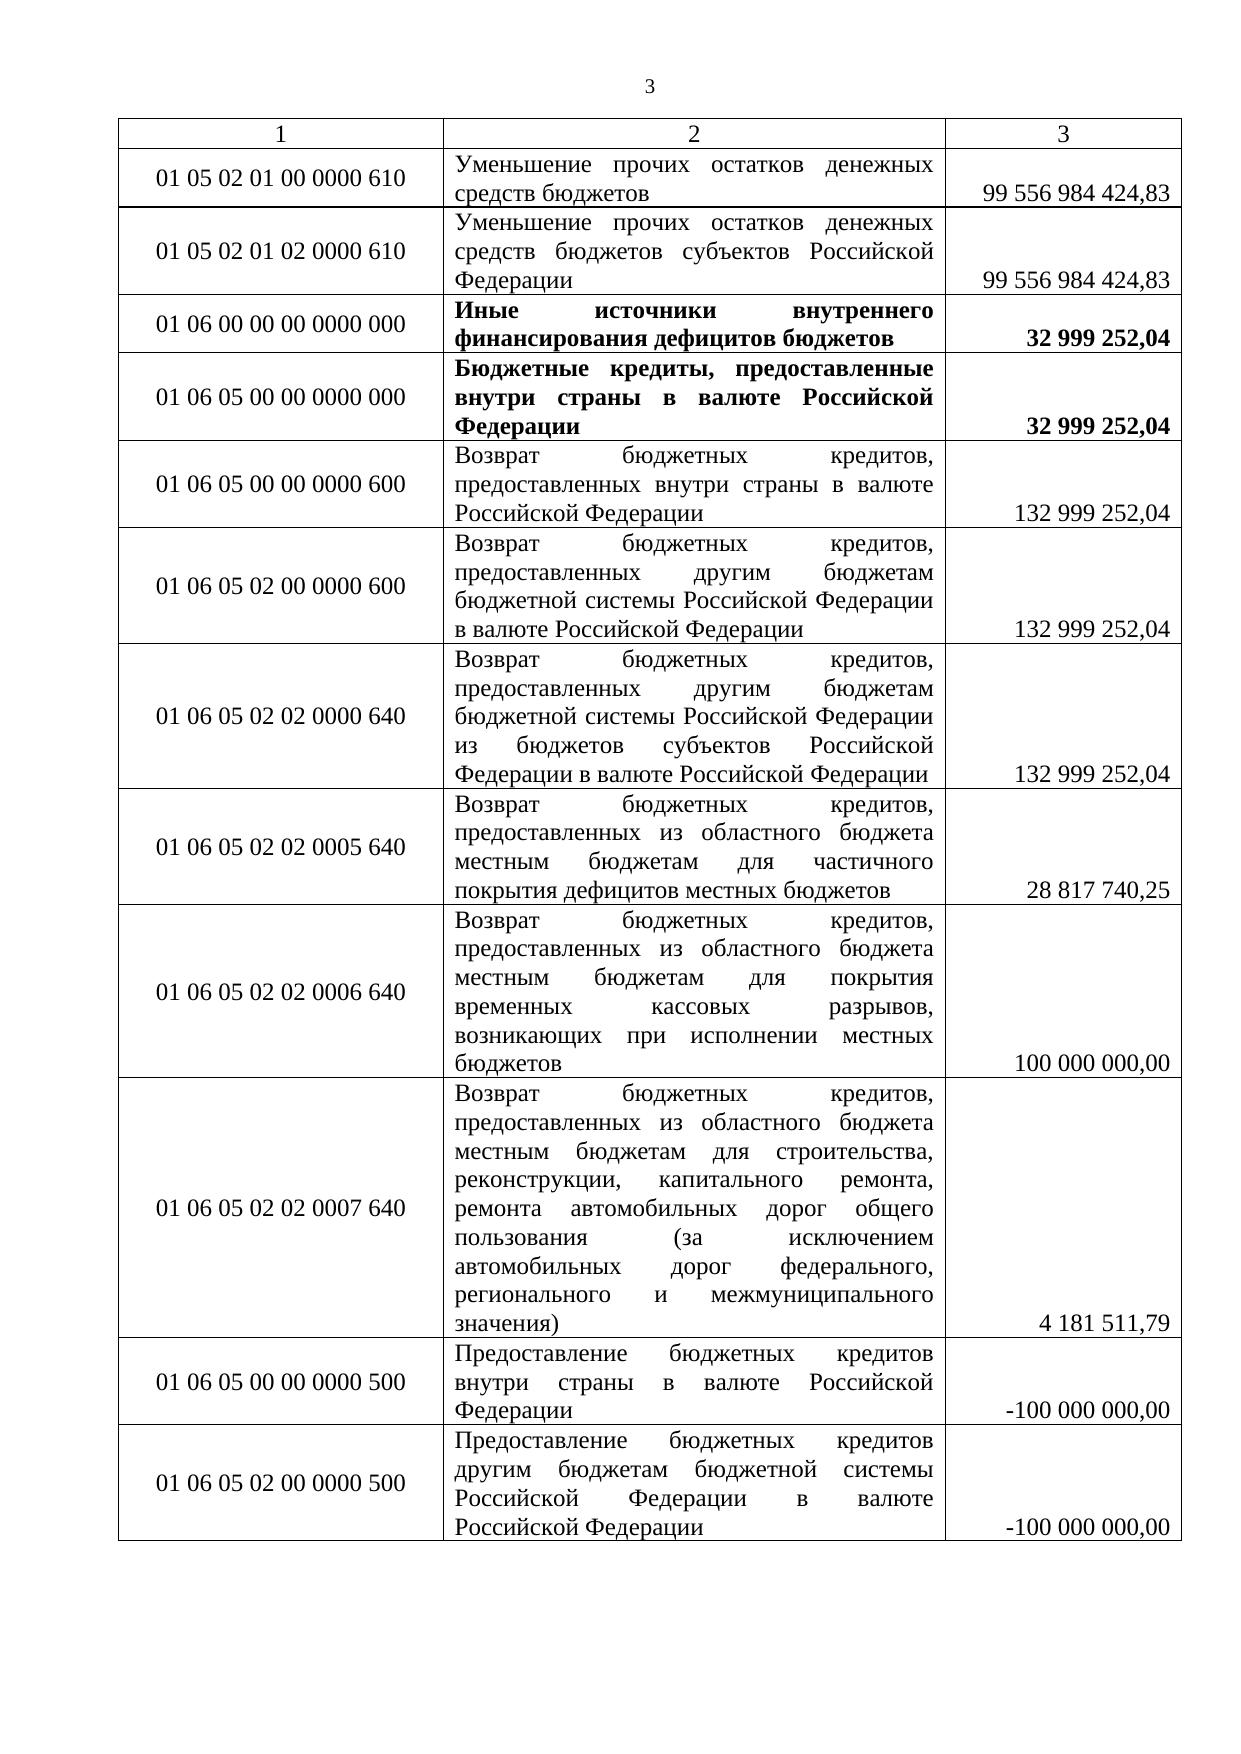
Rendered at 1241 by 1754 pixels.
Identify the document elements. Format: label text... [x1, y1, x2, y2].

table_cell Уменьшение прочих остатков денежных средств бюджетов [444, 149, 945, 206]
table_header 3 [946, 119, 1181, 148]
table_cell 01 06 05 02 00 0000 600 [119, 528, 443, 643]
table_cell 01 05 02 01 00 0000 610 [119, 149, 443, 206]
table_cell Предоставление бюджетных кредитов внутри страны в валюте Российской Федерации [444, 1338, 945, 1424]
table_cell Возврат бюджетных кредитов, предоставленных из областного бюджета местным бюджетам для строительства, реконструкции, капитального ремонта, ремонта автомобильных дорог общего пользования (за исключением автомобильных дорог федерального, регионального и межмуниципального значения) [444, 1078, 945, 1337]
table_cell 01 06 05 00 00 0000 500 [119, 1338, 443, 1424]
table_cell 132 999 252,04 [946, 441, 1181, 527]
table_cell 01 06 00 00 00 0000 000 [119, 295, 443, 352]
table_cell 01 05 02 01 02 0000 610 [119, 208, 443, 294]
table_cell 99 556 984 424,83 [946, 208, 1181, 294]
table_cell Уменьшение прочих остатков денежных средств бюджетов субъектов Российской Федерации [444, 208, 945, 294]
table_cell 01 06 05 02 02 0005 640 [119, 789, 443, 904]
table_cell 32 999 252,04 [946, 295, 1181, 352]
table_header 2 [444, 119, 945, 148]
table_cell Бюджетные кредиты, предоставленные внутри страны в валюте Российской Федерации [444, 353, 945, 439]
table_cell 01 06 05 02 02 0006 640 [119, 905, 443, 1077]
table_cell Возврат бюджетных кредитов, предоставленных другим бюджетам бюджетной системы Российской Федерации в валюте Российской Федерации [444, 528, 945, 643]
table_cell Возврат бюджетных кредитов, предоставленных из областного бюджета местным бюджетам для частичного покрытия дефицитов местных бюджетов [444, 789, 945, 904]
table_cell 28 817 740,25 [946, 789, 1181, 904]
table_cell 01 06 05 02 02 0007 640 [119, 1078, 443, 1337]
table_cell 100 000 000,00 [946, 905, 1181, 1077]
table_header 1 [119, 119, 443, 148]
table_cell Предоставление бюджетных кредитов другим бюджетам бюджетной системы Российской Федерации в валюте Российской Федерации [444, 1425, 945, 1540]
table_cell 132 999 252,04 [946, 528, 1181, 643]
table_cell 01 06 05 00 00 0000 000 [119, 353, 443, 439]
table_cell 32 999 252,04 [946, 353, 1181, 439]
table_cell 99 556 984 424,83 [946, 149, 1181, 206]
table_cell Иные источники внутреннего финансирования дефицитов бюджетов [444, 295, 945, 352]
table_cell 132 999 252,04 [946, 644, 1181, 788]
table_cell 01 06 05 02 02 0000 640 [119, 644, 443, 788]
table_cell 01 06 05 00 00 0000 600 [119, 441, 443, 527]
table_cell -100 000 000,00 [946, 1338, 1181, 1424]
table_cell 01 06 05 02 00 0000 500 [119, 1425, 443, 1540]
table_cell 4 181 511,79 [946, 1078, 1181, 1337]
table_cell Возврат бюджетных кредитов, предоставленных внутри страны в валюте Российской Федерации [444, 441, 945, 527]
table_cell Возврат бюджетных кредитов, предоставленных из областного бюджета местным бюджетам для покрытия временных кассовых разрывов, возникающих при исполнении местных бюджетов [444, 905, 945, 1077]
table_cell -100 000 000,00 [946, 1425, 1181, 1540]
table_cell Возврат бюджетных кредитов, предоставленных другим бюджетам бюджетной системы Российской Федерации из бюджетов субъектов Российской Федерации в валюте Российской Федерации [444, 644, 945, 788]
